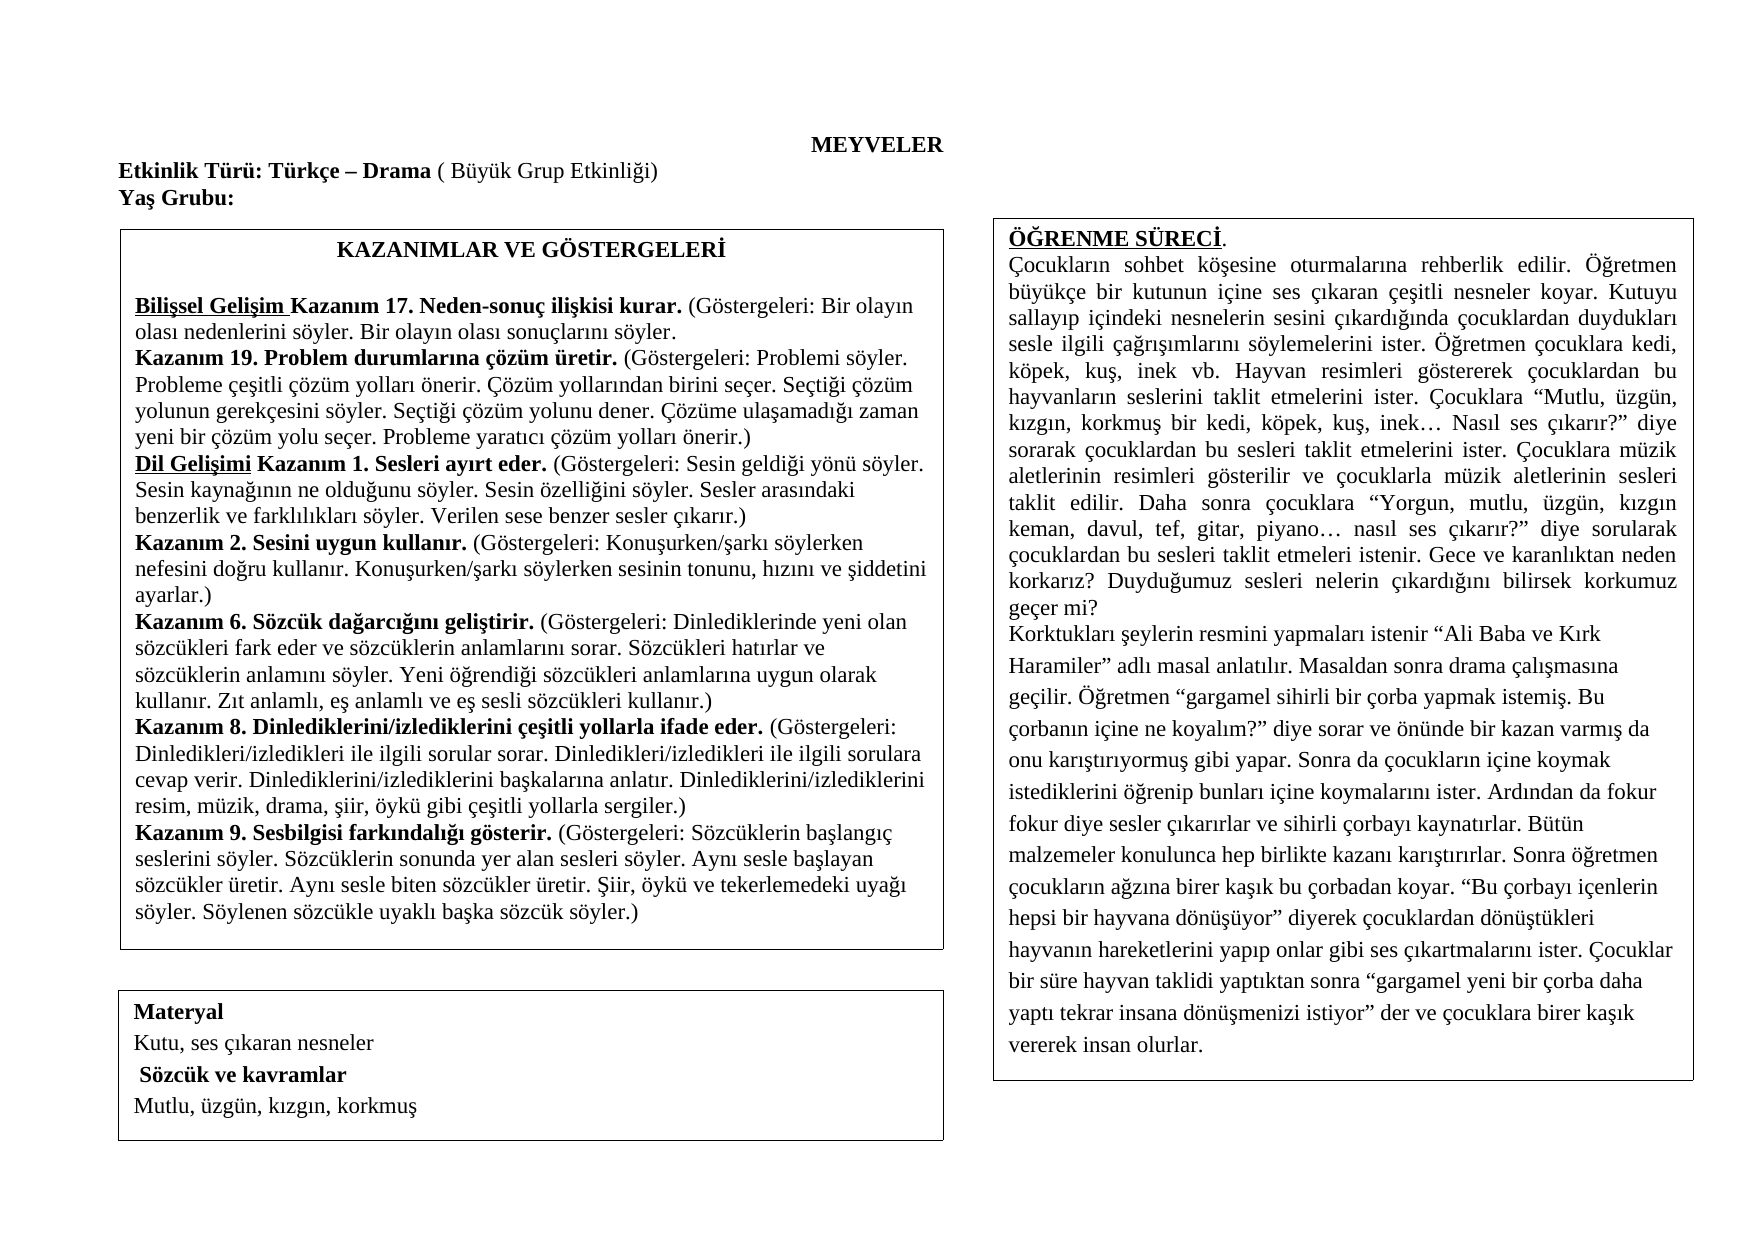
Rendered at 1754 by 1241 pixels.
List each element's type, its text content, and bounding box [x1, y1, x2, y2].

text MEYVELER [118, 131, 1636, 158]
text Yaş Grubu: [118, 184, 1636, 210]
text Etkinlik Türü: Türkçe – Drama ( Büyük Grup Etkinliği) [118, 158, 1636, 184]
